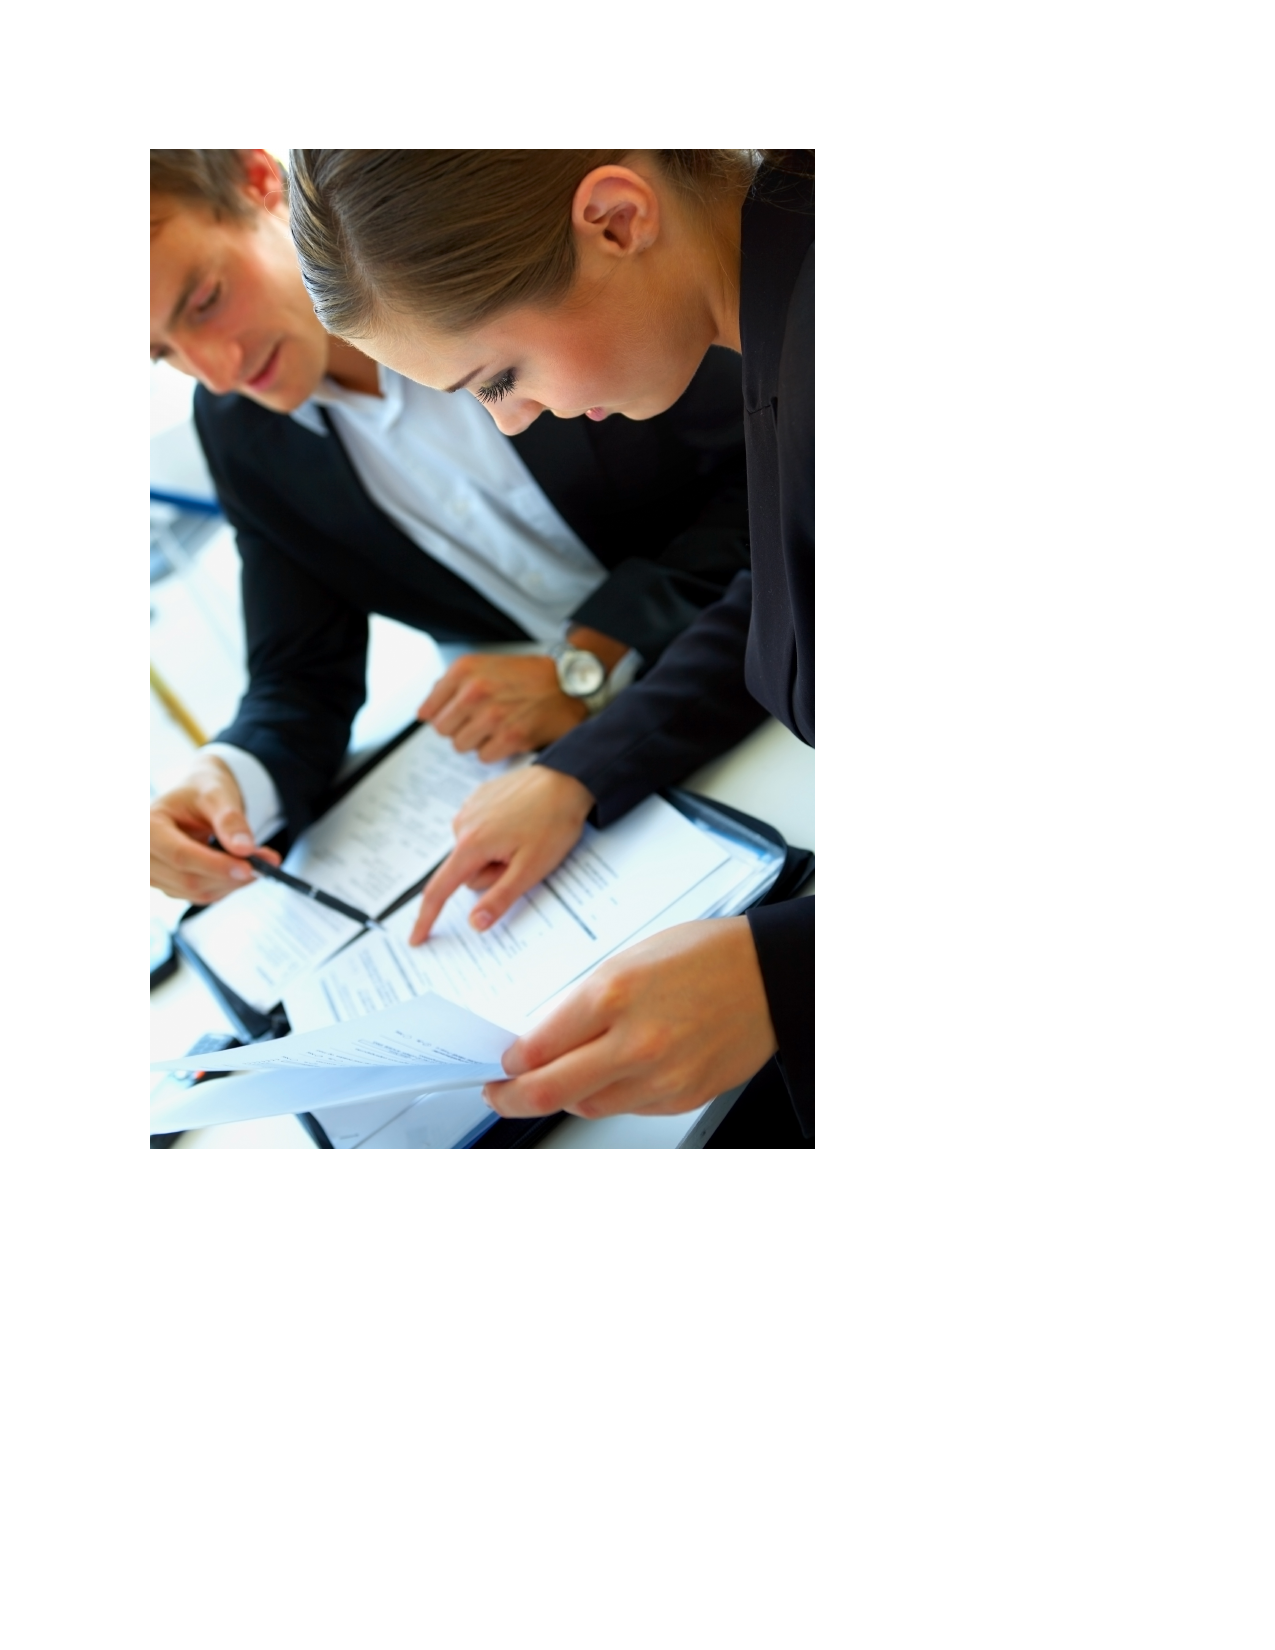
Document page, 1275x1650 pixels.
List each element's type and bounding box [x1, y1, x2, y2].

picture [150, 149, 815, 1149]
